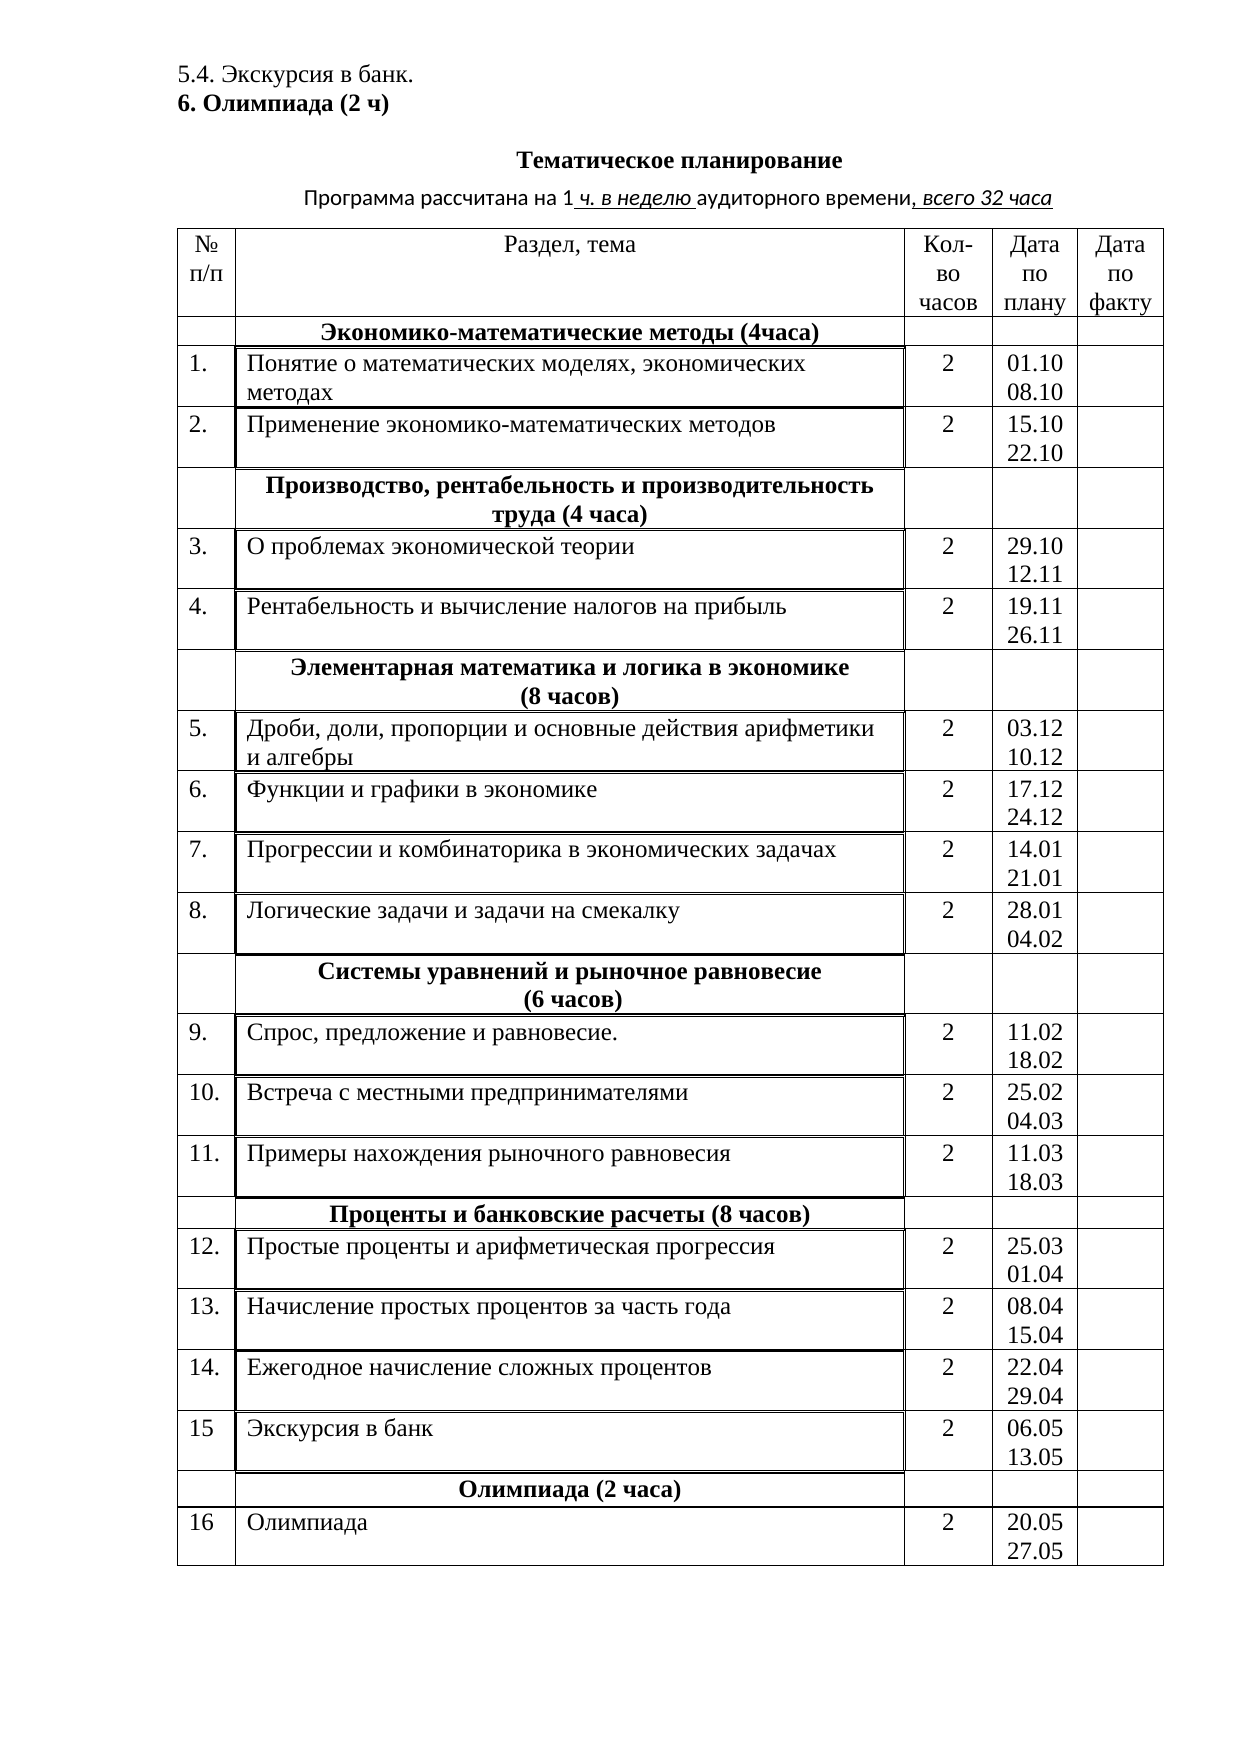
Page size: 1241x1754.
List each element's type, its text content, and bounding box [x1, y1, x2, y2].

table_cell Экскурсия в банк [237, 1413, 903, 1470]
table_cell [178, 346, 234, 406]
table_cell [1078, 1229, 1163, 1288]
table_cell [1078, 468, 1163, 527]
table_cell [178, 771, 234, 831]
table_cell Логические задачи и задачи на смекалку [237, 895, 903, 953]
table_cell [178, 407, 234, 467]
text 5.4. Экскурсия в банк. [177, 59, 1181, 88]
table_cell [905, 650, 992, 710]
table_header Дата по факту [1078, 229, 1163, 316]
table_cell [1078, 771, 1163, 831]
table_cell [1078, 650, 1163, 710]
table_cell [1078, 317, 1163, 345]
table_cell [1078, 1350, 1163, 1410]
table_cell 17.12 24.12 [993, 771, 1077, 831]
table_cell Спрос, предложение и равновесие. [237, 1017, 903, 1074]
table_cell 06.05 13.05 [993, 1411, 1077, 1470]
table_cell [178, 1075, 234, 1135]
table_cell [905, 954, 992, 1013]
table_cell 2 [906, 1289, 992, 1349]
table_header Кол-во часов [905, 229, 992, 316]
table_cell [1078, 1136, 1163, 1196]
table_cell Применение экономико-математических методов [237, 409, 903, 467]
table_cell Прогрессии и комбинаторика в экономических задачах [237, 835, 903, 892]
table_cell 2 [906, 893, 992, 953]
table_cell 2 [906, 832, 992, 892]
text 6. Олимпиада (2 ч) [177, 88, 1181, 117]
table_cell [993, 1471, 1077, 1506]
table_cell Олимпиада (2 часа) [236, 1474, 904, 1506]
table_cell [178, 1197, 235, 1227]
table_cell [905, 1471, 992, 1506]
table_cell 08.04 15.04 [993, 1289, 1077, 1349]
table_cell [993, 650, 1077, 710]
table_cell [1078, 529, 1163, 588]
table_cell [993, 1197, 1077, 1227]
table_cell [1078, 346, 1163, 406]
table_cell Встреча с местными предпринимателями [237, 1078, 903, 1135]
table_cell Производство, рентабельность и производительность труда (4 часа) [236, 470, 904, 527]
table_cell [178, 1289, 234, 1349]
table_cell [1078, 1014, 1163, 1074]
table_cell 16 [178, 1508, 235, 1565]
table_cell 2 [906, 589, 992, 649]
table_cell [1078, 1508, 1163, 1565]
table_cell Начисление простых процентов за часть года [237, 1292, 903, 1349]
table_cell Примеры нахождения рыночного равновесия [237, 1138, 903, 1196]
table_cell [1078, 1411, 1163, 1470]
table_cell Ежегодное начисление сложных процентов [237, 1352, 903, 1410]
table_cell 19.11 26.11 [993, 589, 1077, 649]
table_cell [1078, 1471, 1163, 1506]
table_cell 11.03 18.03 [993, 1136, 1077, 1196]
table_cell [178, 893, 234, 953]
table_cell [178, 832, 234, 892]
table_cell [1078, 1197, 1163, 1227]
table_cell 2 [906, 711, 992, 770]
table_cell 15.10 22.10 [993, 407, 1077, 467]
table_cell Простые проценты и арифметическая прогрессия [237, 1231, 903, 1288]
table_cell [993, 317, 1077, 345]
table_cell 2 [906, 1229, 992, 1288]
table_cell 2 [906, 1350, 992, 1410]
table_cell [1078, 954, 1163, 1013]
table_header № п/п [178, 229, 235, 316]
table_cell Дроби, доли, пропорции и основные действия арифметики и алгебры [237, 713, 903, 770]
table_cell [178, 317, 235, 345]
table_header Раздел, тема [236, 229, 904, 316]
table_cell [178, 1229, 234, 1288]
table_cell [178, 529, 234, 588]
table_cell 2 [906, 1075, 992, 1135]
table_cell Рентабельность и вычисление налогов на прибыль [237, 592, 903, 649]
table_cell 2 [906, 529, 992, 588]
table_cell 22.04 29.04 [993, 1350, 1077, 1410]
table_cell [178, 954, 235, 1013]
table_cell 03.12 10.12 [993, 711, 1077, 770]
table_cell [993, 468, 1077, 527]
table_cell Системы уравнений и рыночное равновесие (6 часов) [236, 956, 904, 1013]
table_cell 20.05 27.05 [993, 1508, 1077, 1565]
text Тематическое планирование [177, 145, 1181, 174]
table_cell 2 [906, 1014, 992, 1074]
table_cell Функции и графики в экономике [237, 774, 903, 831]
table_cell [178, 1014, 234, 1074]
table_cell [993, 954, 1077, 1013]
table_cell [1078, 711, 1163, 770]
table_cell 2 [906, 1411, 992, 1470]
table_cell 2 [905, 1508, 992, 1565]
table_cell [1078, 589, 1163, 649]
table_cell [178, 589, 234, 649]
table_cell О проблемах экономической теории [237, 531, 903, 588]
table_cell Экономико-математические методы (4часа) [236, 317, 904, 345]
table_cell [1078, 893, 1163, 953]
table_cell 25.02 04.03 [993, 1075, 1077, 1135]
table_cell Олимпиада [236, 1508, 904, 1565]
table_cell 01.10 08.10 [993, 346, 1077, 406]
table_cell Проценты и банковские расчеты (8 часов) [236, 1199, 904, 1227]
table_cell [1078, 1075, 1163, 1135]
table_cell [178, 1136, 234, 1196]
table_cell 11.02 18.02 [993, 1014, 1077, 1074]
table_cell [178, 1471, 235, 1506]
table_cell Понятие о математических моделях, экономических методах [237, 349, 903, 406]
table_cell 2 [906, 1136, 992, 1196]
table_cell [178, 1350, 234, 1410]
text Программа рассчитана на 1 ч. в неделю аудиторного времени, всего 32 часа [177, 174, 1181, 212]
table_cell [905, 1197, 992, 1227]
table_cell [178, 711, 234, 770]
table_cell Элементарная математика и логика в экономике (8 часов) [236, 652, 904, 710]
table_cell [905, 468, 992, 527]
table_cell 28.01 04.02 [993, 893, 1077, 953]
table_cell 2 [906, 407, 992, 467]
table_cell 14.01 21.01 [993, 832, 1077, 892]
table_cell [178, 650, 235, 710]
table_header Дата по плану [993, 229, 1077, 316]
table_cell 2 [906, 771, 992, 831]
table_cell [1078, 832, 1163, 892]
table_cell 15 [178, 1411, 234, 1470]
table_cell 29.10 12.11 [993, 529, 1077, 588]
table_cell [1078, 407, 1163, 467]
table_cell 25.03 01.04 [993, 1229, 1077, 1288]
table_cell 2 [906, 346, 992, 406]
table_cell [1078, 1289, 1163, 1349]
table_cell [178, 468, 235, 527]
table_cell [905, 317, 992, 345]
